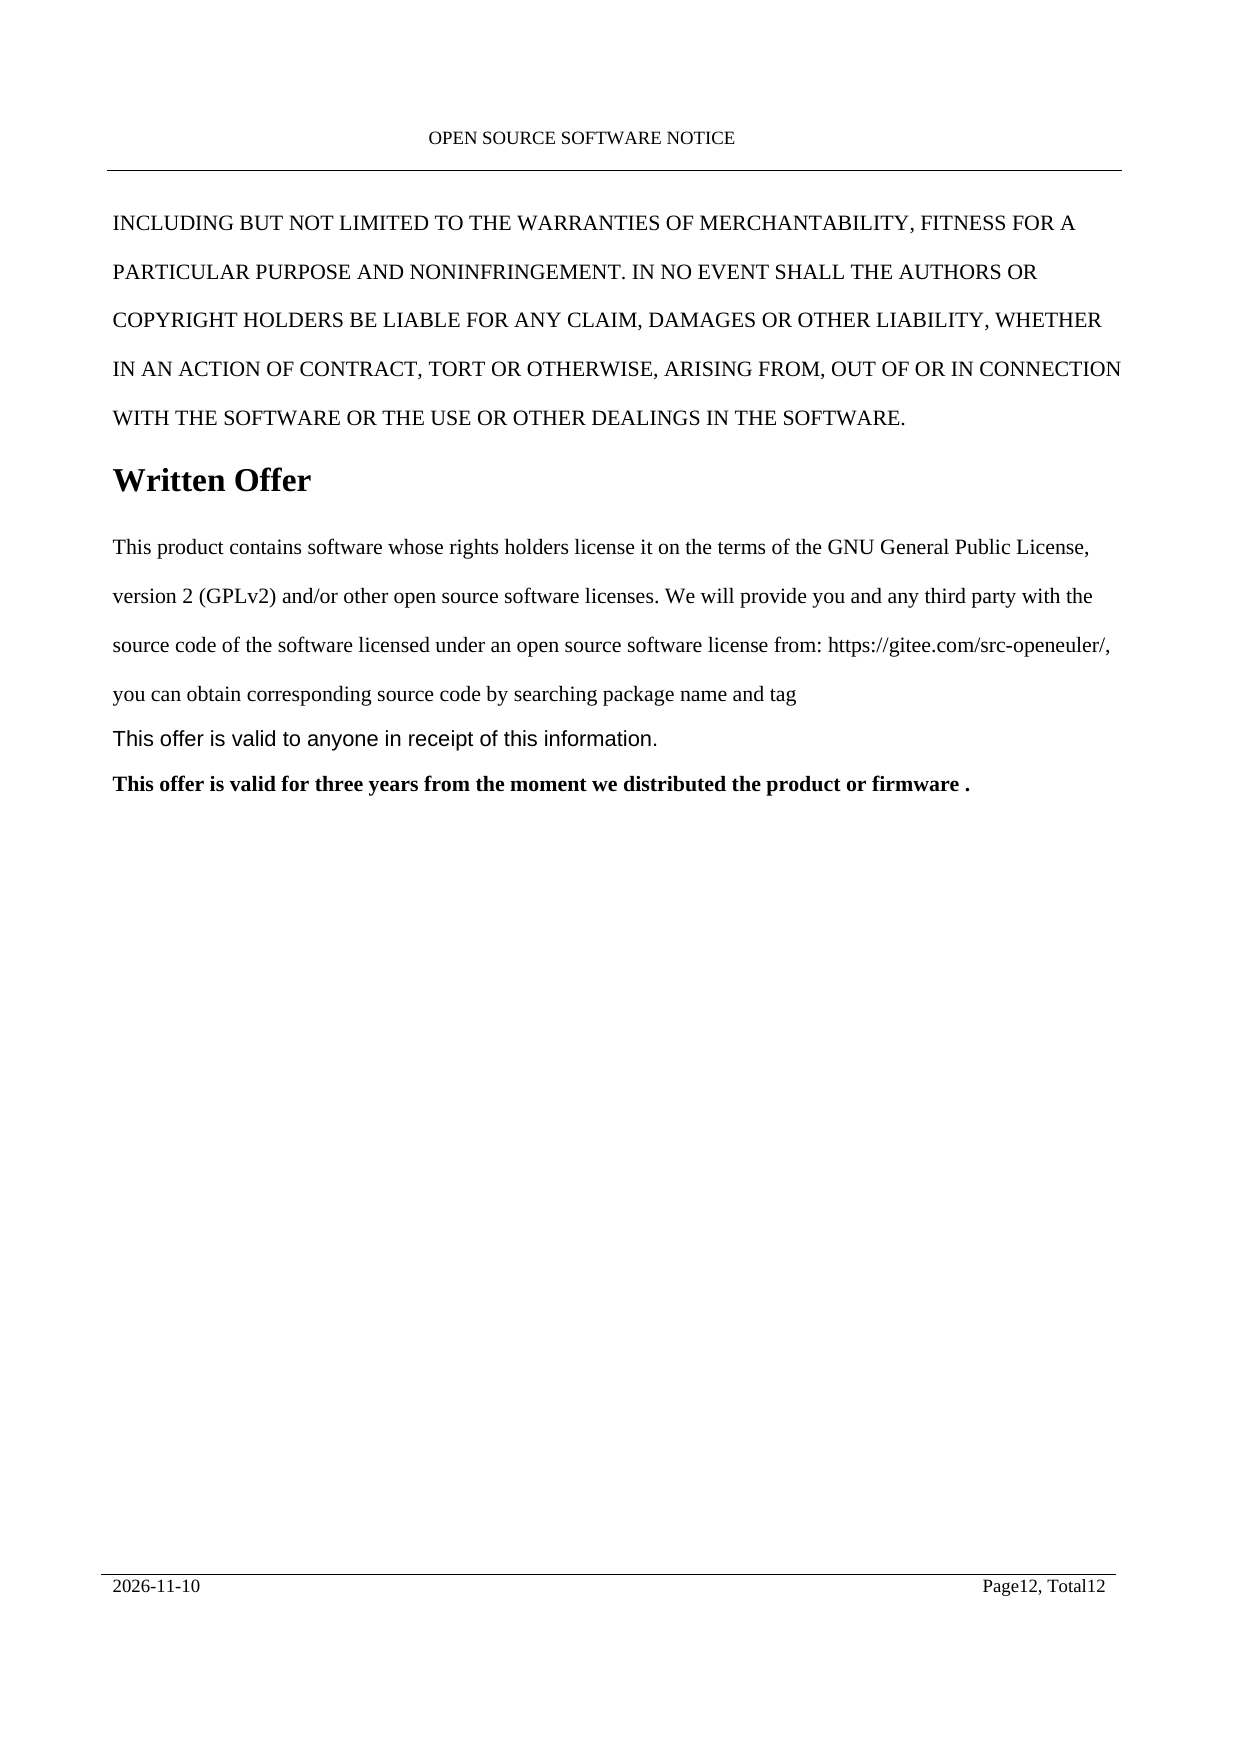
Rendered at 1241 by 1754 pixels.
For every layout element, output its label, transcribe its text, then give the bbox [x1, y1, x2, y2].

text Written Offer [112, 446, 1128, 511]
text This product contains software whose rights holders license it on the terms of the GNU General Public License, version 2 (GPLv2) and/or other open source software licenses. We will provide you and any third party with the source code of the software licensed under an open source software license from: https://gitee.com/src-openeuler/, you can obtain corresponding source code by searching package name and tag [112, 531, 1128, 709]
text This offer is valid for three years from the moment we distributed the product or firmware . [112, 767, 1128, 799]
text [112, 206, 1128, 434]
text This offer is valid to anyone in receipt of this information. [112, 722, 1128, 754]
